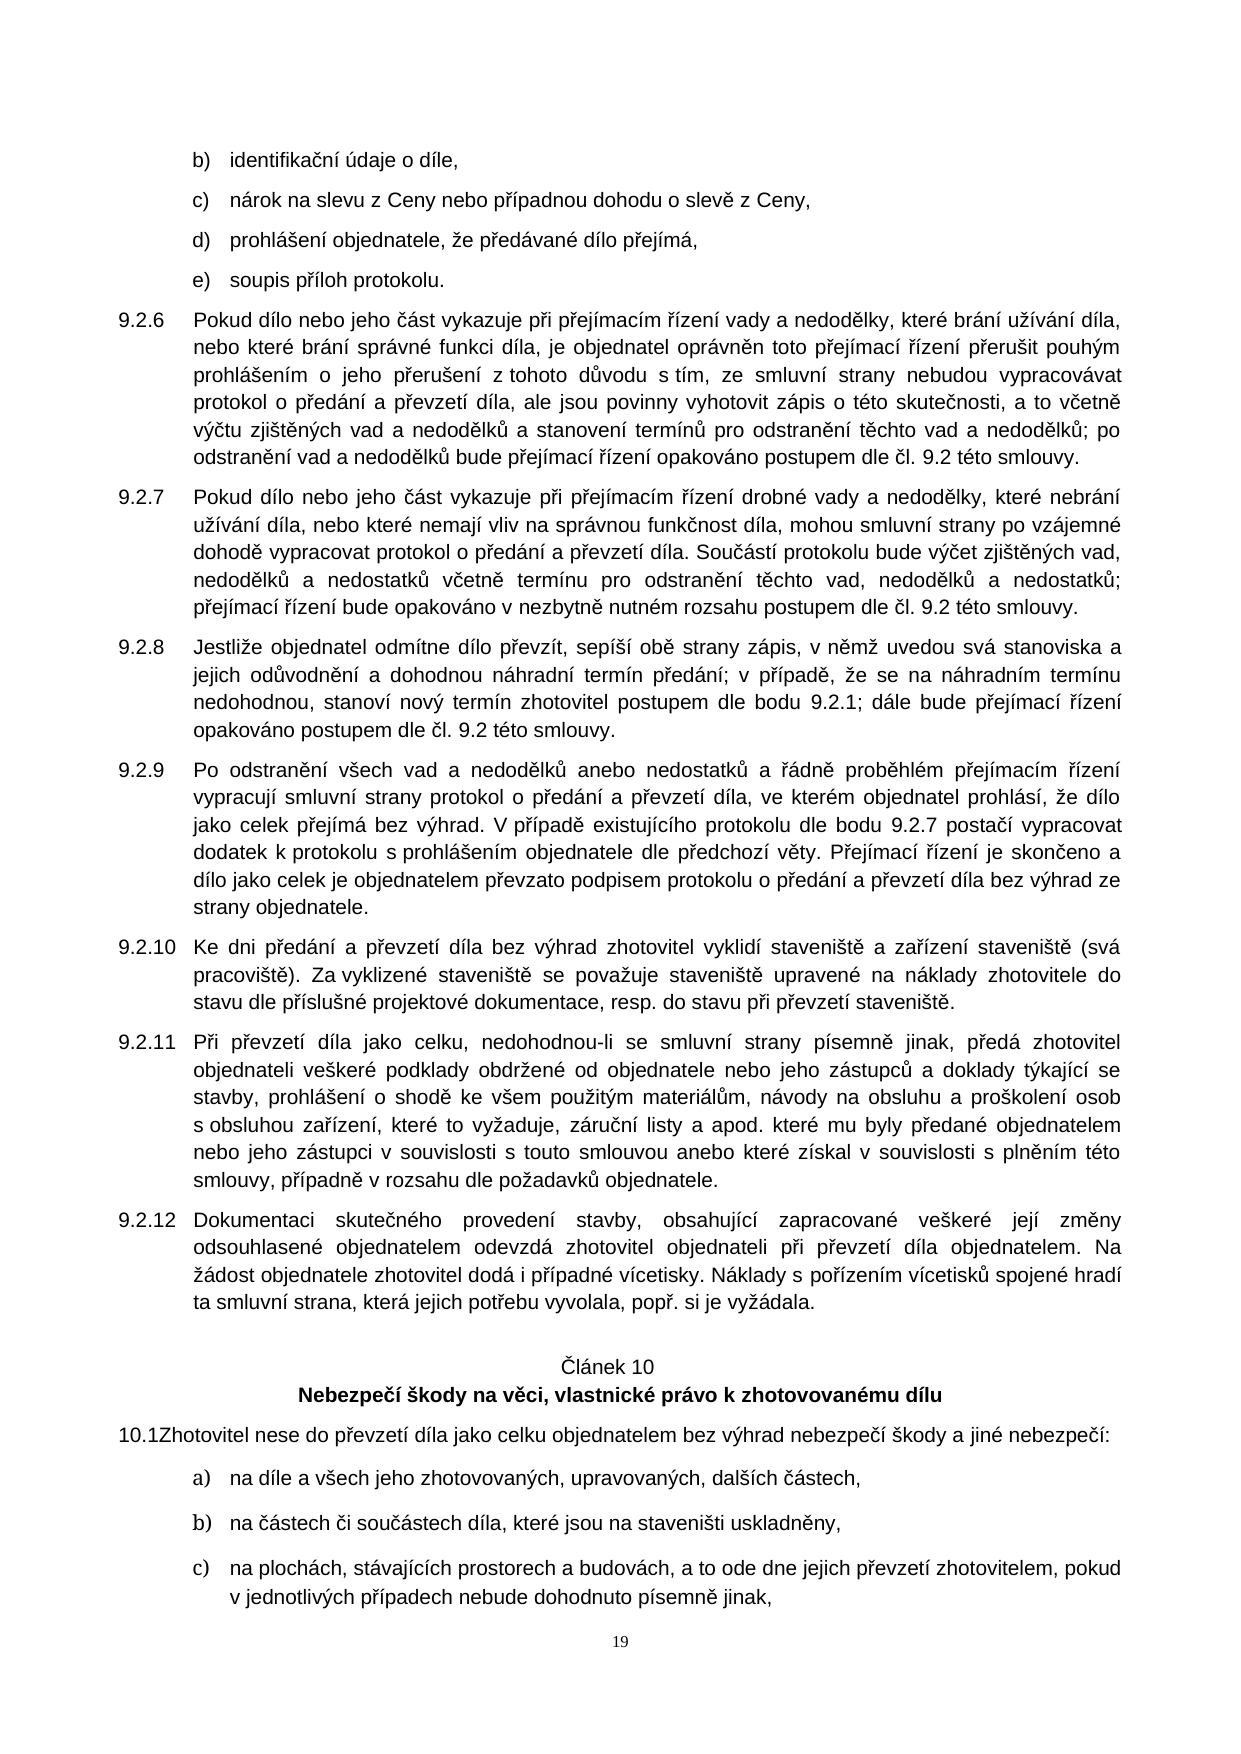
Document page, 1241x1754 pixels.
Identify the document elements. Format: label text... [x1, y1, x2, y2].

list Ke dni předání a převzetí díla bez výhrad zhotovitel vyklidí staveniště a zařízení staveniště (svá pracoviště). Za vyklizené staveniště se považuje staveniště upravené na náklady zhotovitele do stavu dle příslušné projektové dokumentace, resp. do stavu při převzetí staveniště. [118, 935, 1122, 1014]
list Při převzetí díla jako celku, nedohodnou-li se smluvní strany písemně jinak, předá zhotovitel objednateli veškeré podklady obdržené od objednatele nebo jeho zástupců a doklady týkající se stavby, prohlášení o shodě ke všem použitým materiálům, návody na obsluhu a proškolení osob s obsluhou zařízení, které to vyžaduje, záruční listy a apod. které mu byly předané objednatelem nebo jeho zástupci v souvislosti s touto smlouvou anebo které získal v souvislosti s plněním této smlouvy, případně v rozsahu dle požadavků objednatele. [118, 1030, 1122, 1192]
list nárok na slevu z Ceny nebo případnou dohodu o slevě z Ceny, [192, 188, 1122, 212]
list Pokud dílo nebo jeho část vykazuje při přejímacím řízení vady a nedodělky, které brání užívání díla, nebo které brání správné funkci díla, je objednatel oprávněn toto přejímací řízení přerušit pouhým prohlášením o jeho přerušení z tohoto důvodu s tím, ze smluvní strany nebudou vypracovávat protokol o předání a převzetí díla, ale jsou povinny vyhotovit zápis o této skutečnosti, a to včetně výčtu zjištěných vad a nedodělků a stanovení termínů pro odstranění těchto vad a nedodělků; po odstranění vad a nedodělků bude přejímací řízení opakováno postupem dle čl. 9.2 této smlouvy. [118, 308, 1122, 469]
list na díle a všech jeho zhotovovaných, upravovaných, dalších částech, [192, 1463, 1122, 1491]
list na částech či součástech díla, které jsou na staveništi uskladněny, [192, 1508, 1122, 1536]
list prohlášení objednatele, že předávané dílo přejímá, [192, 228, 1122, 252]
text Článek 10 [487, 1355, 1122, 1379]
list Po odstranění všech vad a nedodělků anebo nedostatků a řádně proběhlém přejímacím řízení vypracují smluvní strany protokol o předání a převzetí díla, ve kterém objednatel prohlásí, že dílo jako celek přejímá bez výhrad. V případě existujícího protokolu dle bodu 9.2.7 postačí vypracovat dodatek k protokolu s prohlášením objednatele dle předchozí věty. Přejímací řízení je skončeno a dílo jako celek je objednatelem převzato podpisem protokolu o předání a převzetí díla bez výhrad ze strany objednatele. [118, 758, 1122, 919]
list identifikační údaje o díle, [192, 148, 1122, 172]
list soupis příloh protokolu. [192, 268, 1122, 292]
list Zhotovitel nese do převzetí díla jako celku objednatelem bez výhrad nebezpečí škody a jiné nebezpečí: [118, 1423, 1122, 1447]
list Dokumentaci skutečného provedení stavby, obsahující zapracované veškeré její změny odsouhlasené objednatelem odevzdá zhotovitel objednateli při převzetí díla objednatelem. Na žádost objednatele zhotovitel dodá i případné vícetisky. Náklady s pořízením vícetisků spojené hradí ta smluvní strana, která jejich potřebu vyvolala, popř. si je vyžádala. [118, 1208, 1122, 1314]
list Jestliže objednatel odmítne dílo převzít, sepíší obě strany zápis, v němž uvedou svá stanoviska a jejich odůvodnění a dohodnou náhradní termín předání; v případě, že se na náhradním termínu nedohodnou, stanoví nový termín zhotovitel postupem dle bodu 9.2.1; dále bude přejímací řízení opakováno postupem dle čl. 9.2 této smlouvy. [118, 635, 1122, 742]
list na plochách, stávajících prostorech a budovách, a to ode dne jejich převzetí zhotovitelem, pokud v jednotlivých případech nebude dohodnuto písemně jinak, [192, 1553, 1122, 1609]
list Pokud dílo nebo jeho část vykazuje při přejímacím řízení drobné vady a nedodělky, které nebrání užívání díla, nebo které nemají vliv na správnou funkčnost díla, mohou smluvní strany po vzájemné dohodě vypracovat protokol o předání a převzetí díla. Součástí protokolu bude výčet zjištěných vad, nedodělků a nedostatků včetně termínu pro odstranění těchto vad, nedodělků a nedostatků; přejímací řízení bude opakováno v nezbytně nutném rozsahu postupem dle čl. 9.2 této smlouvy. [118, 485, 1122, 619]
list Nebezpečí škody na věci, vlastnické právo k zhotovovanému dílu [118, 1383, 1122, 1407]
